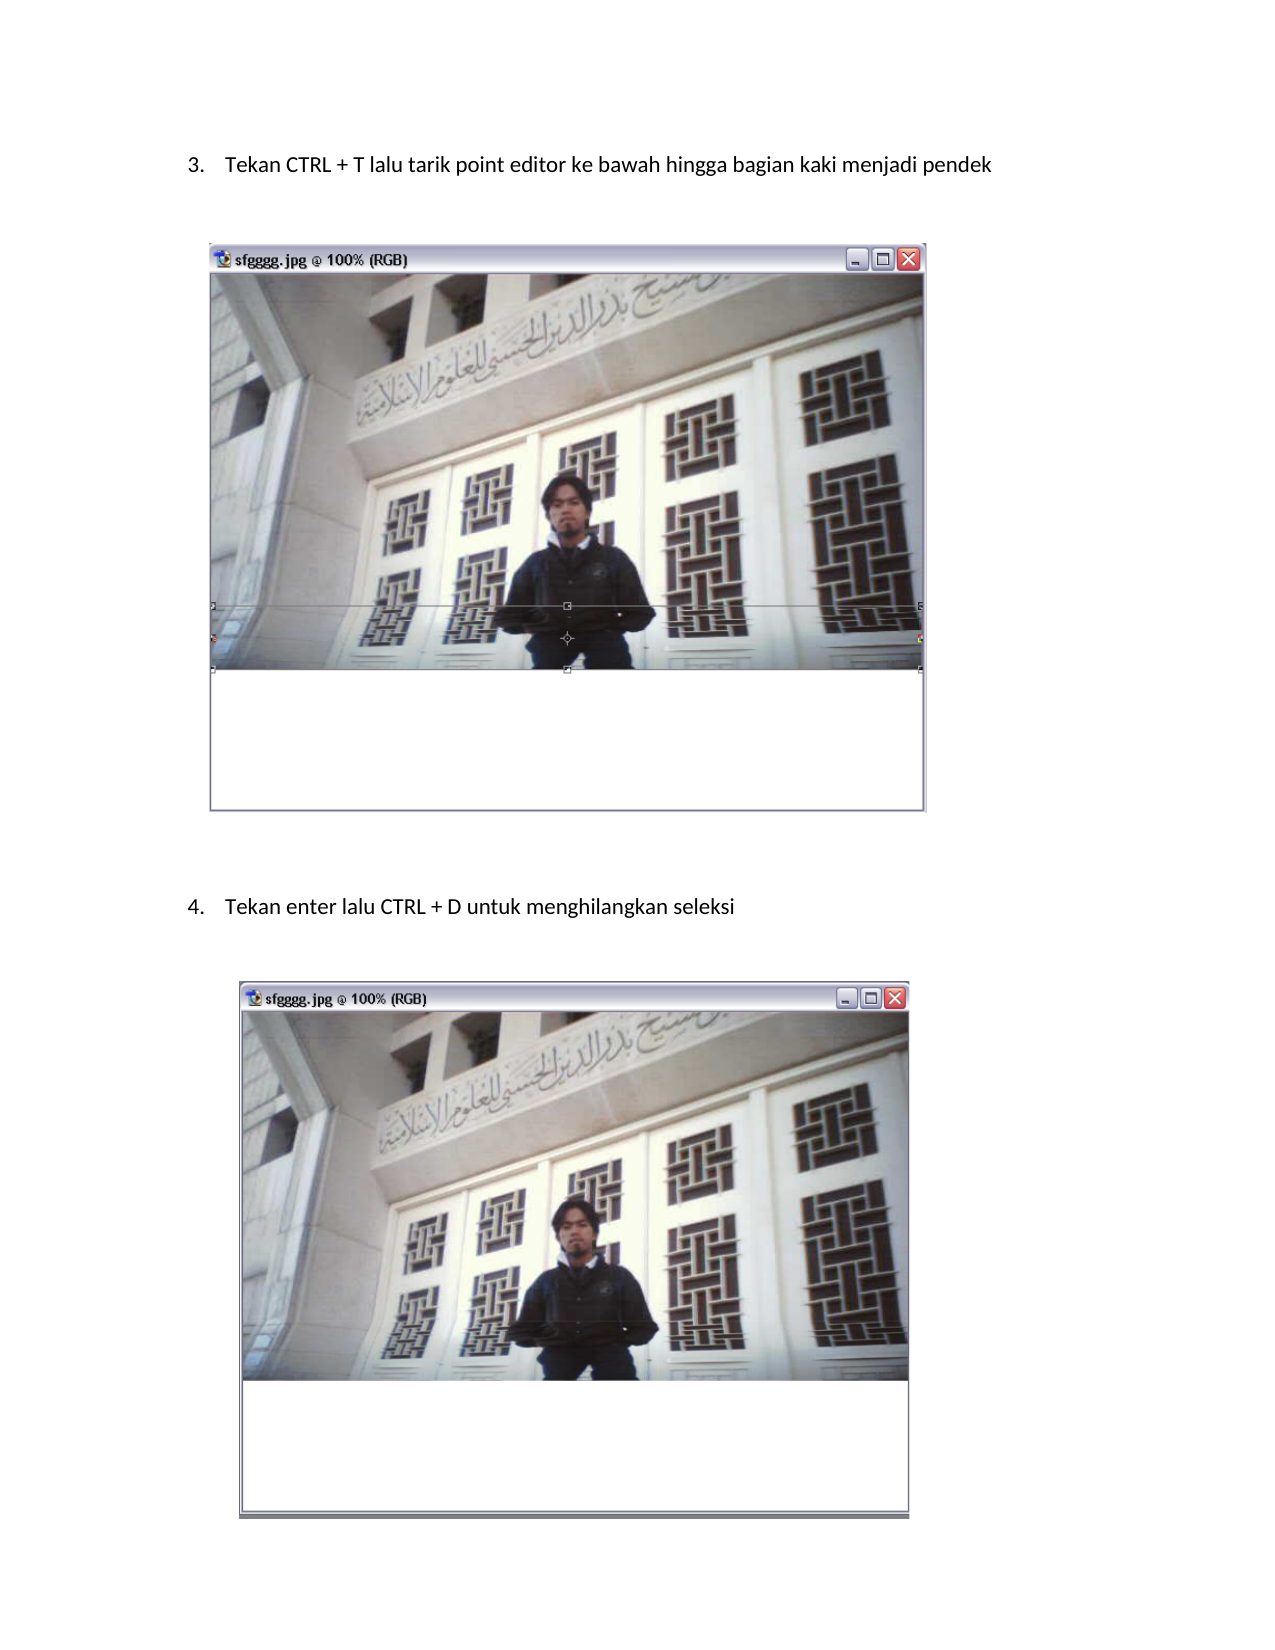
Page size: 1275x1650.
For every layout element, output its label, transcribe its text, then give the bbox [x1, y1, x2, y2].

list Tekan CTRL + T lalu tarik point editor ke bawah hingga bagian kaki menjadi pendek [187, 150, 1125, 178]
picture [209, 243, 927, 813]
picture [239, 981, 910, 1519]
list Tekan enter lalu CTRL + D untuk menghilangkan seleksi [187, 892, 1125, 920]
